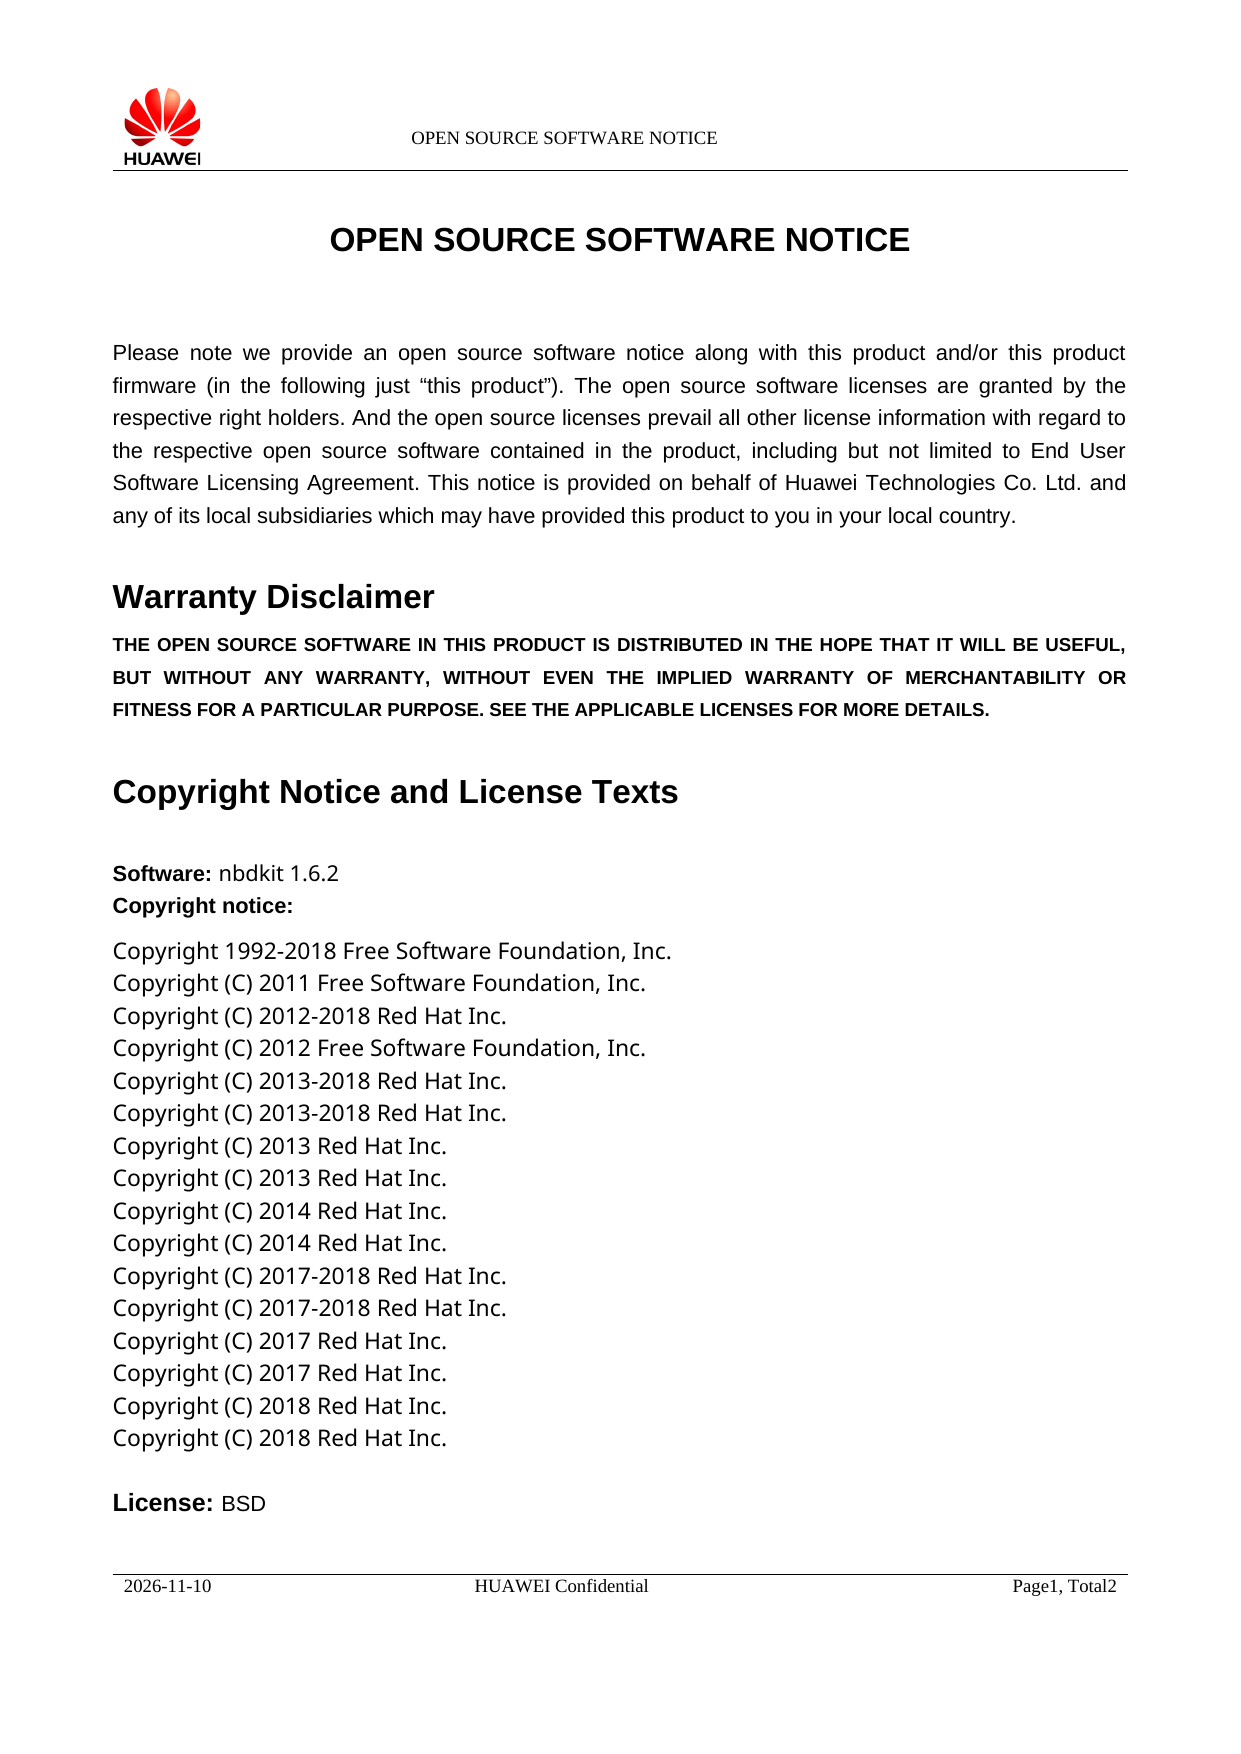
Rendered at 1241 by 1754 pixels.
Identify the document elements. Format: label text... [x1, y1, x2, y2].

text License: BSD [112, 1486, 1128, 1519]
text Please note we provide an open source software notice along with this product and/or this product firmware (in the following just “this product”). The open source software licenses are granted by the respective right holders. And the open source licenses prevail all other license information with regard to the respective open source software contained in the product, including but not limited to End User Software Licensing Agreement. This notice is provided on behalf of Huawei Technologies Co. Ltd. and any of its local subsidiaries which may have provided this product to you in your local country. [112, 336, 1128, 531]
text Copyright (C) 2013 Red Hat Inc. [112, 1161, 1128, 1194]
text Copyright (C) 2013-2018 Red Hat Inc. [112, 1096, 1128, 1129]
text Copyright (C) 2017 Red Hat Inc. [112, 1324, 1128, 1356]
text Copyright (C) 2013-2018 Red Hat Inc. [112, 1064, 1128, 1096]
text Copyright notice: [112, 889, 1128, 921]
text Copyright (C) 2011 Free Software Foundation, Inc. [112, 966, 1128, 999]
title Software: nbdkit 1.6.2 [112, 856, 1128, 889]
text Warranty Disclaimer [112, 564, 1128, 629]
text Copyright (C) 2017-2018 Red Hat Inc. [112, 1291, 1128, 1324]
text Copyright (C) 2018 Red Hat Inc. [112, 1421, 1128, 1454]
text Copyright (C) 2013 Red Hat Inc. [112, 1129, 1128, 1161]
text OPEN SOURCE SOFTWARE NOTICE [112, 206, 1128, 271]
text Copyright Notice and License Texts [112, 759, 1128, 824]
text Copyright 1992-2018 Free Software Foundation, Inc. [112, 934, 1128, 966]
text Copyright (C) 2014 Red Hat Inc. [112, 1226, 1128, 1259]
text Copyright (C) 2012-2018 Red Hat Inc. [112, 999, 1128, 1031]
text The open source software in this product is distributed in the hope that it will be useful, but WITHOUT ANY WARRANTY, without even the implied warranty of MERCHANTABILITY or FITNESS FOR A PARTICULAR PURPOSE. See the applicable licenses for more details. [112, 629, 1128, 726]
text Copyright (C) 2014 Red Hat Inc. [112, 1194, 1128, 1226]
text Copyright (C) 2018 Red Hat Inc. [112, 1389, 1128, 1421]
picture [124, 88, 201, 165]
text Copyright (C) 2017-2018 Red Hat Inc. [112, 1259, 1128, 1291]
text Copyright (C) 2012 Free Software Foundation, Inc. [112, 1031, 1128, 1064]
text Copyright (C) 2017 Red Hat Inc. [112, 1356, 1128, 1389]
